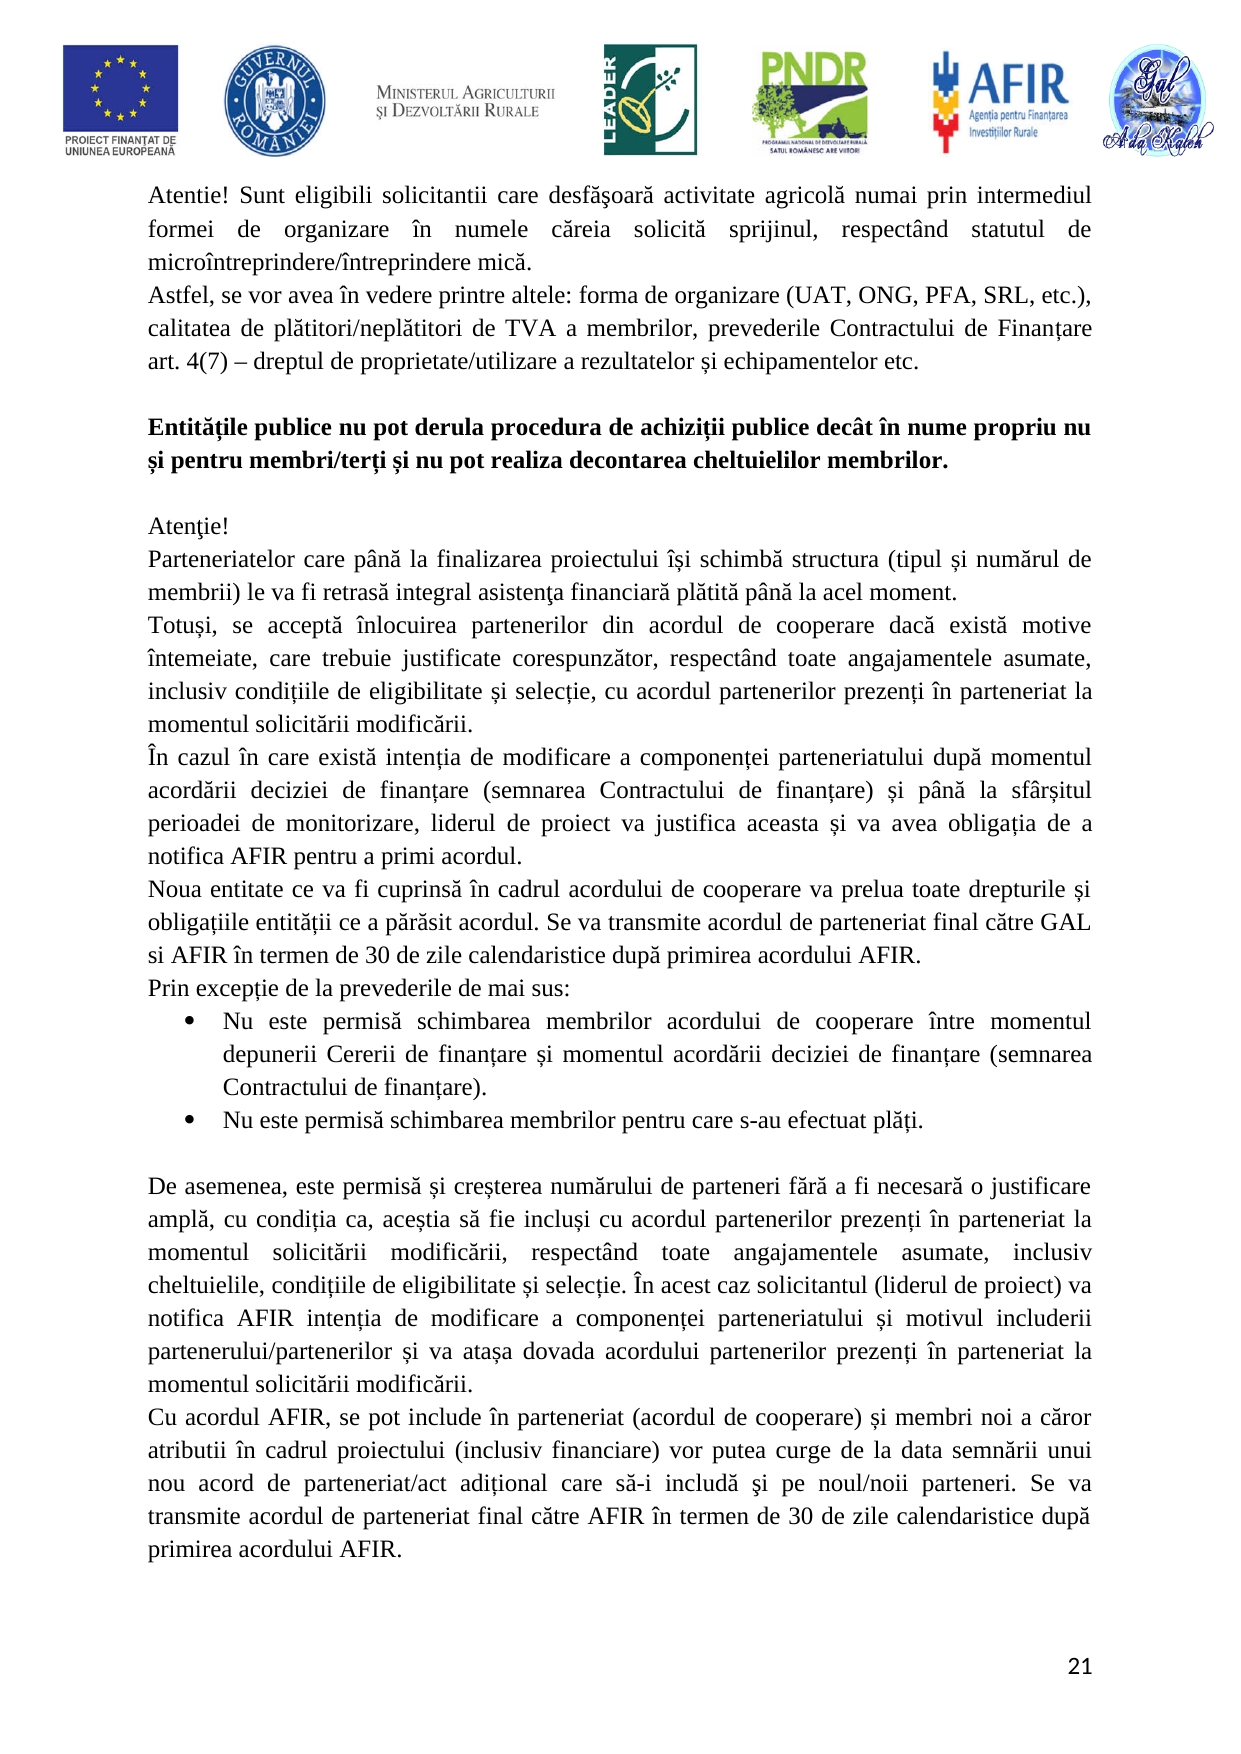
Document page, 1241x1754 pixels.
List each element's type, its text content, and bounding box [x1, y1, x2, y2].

text Parteneriatelor care până la finalizarea proiectului își schimbă structura (tipul și numărul de membrii) le va fi retrasă integral asistenţa financiară plătită până la acel moment. [148, 544, 1093, 606]
text De asemenea, este permisă și creșterea numărului de parteneri fără a fi necesară o justificare amplă, cu condiția ca, aceștia să fie incluși cu acordul partenerilor prezenți în parteneriat la momentul solicitării modificării, respectând toate angajamentele asumate, inclusiv cheltuielile, condițiile de eligibilitate și selecție. În acest caz solicitantul (liderul de proiect) va notifica AFIR intenția de modificare a componenței parteneriatului și motivul includerii partenerului/partenerilor și va atașa dovada acordului partenerilor prezenți în parteneriat la momentul solicitării modificării. [148, 1171, 1093, 1398]
text Atentie! Sunt eligibili solicitantii care desfăşoară activitate agricolă numai prin intermediul formei de organizare în numele căreia solicită sprijinul, respectând statutul de microîntreprindere/întreprindere mică. [148, 157, 1093, 275]
picture [27, 19, 1215, 157]
text Astfel, se vor avea în vedere printre altele: forma de organizare (UAT, ONG, PFA, SRL, etc.), calitatea de plătitori/neplătitori de TVA a membrilor, prevederile Contractului de Finanțare art. 4(7) – dreptul de proprietate/utilizare a rezultatelor și echipamentelor etc. [148, 280, 1093, 374]
text Noua entitate ce va fi cuprinsă în cadrul acordului de cooperare va prelua toate drepturile și obligațiile entității ce a părăsit acordul. Se va transmite acordul de parteneriat final către GAL si AFIR în termen de 30 de zile calendaristice după primirea acordului AFIR. [148, 874, 1093, 969]
text Atenţie! [148, 511, 1093, 539]
text Entitățile publice nu pot derula procedura de achiziții publice decât în nume propriu nu și pentru membri/terți și nu pot realiza decontarea cheltuielilor membrilor. [148, 412, 1093, 473]
text Totuși, se acceptă înlocuirea partenerilor din acordul de cooperare dacă există motive întemeiate, care trebuie justificate corespunzător, respectând toate angajamentele asumate, inclusiv condițiile de eligibilitate și selecție, cu acordul partenerilor prezenți în parteneriat la momentul solicitării modificării. [148, 610, 1093, 738]
text Cu acordul AFIR, se pot include în parteneriat (acordul de cooperare) și membri noi a căror atributii în cadrul proiectului (inclusiv financiare) vor putea curge de la data semnării unui nou acord de parteneriat/act adițional care să-i includă şi pe noul/noii parteneri. Se va transmite acordul de parteneriat final către AFIR în termen de 30 de zile calendaristice după primirea acordului AFIR. [148, 1402, 1093, 1563]
list Nu este permisă schimbarea membrilor acordului de cooperare între momentul depunerii Cererii de finanțare și momentul acordării deciziei de finanțare (semnarea Contractului de finanțare). [185, 1006, 1093, 1101]
text Prin excepție de la prevederile de mai sus: [148, 973, 1093, 1002]
list Nu este permisă schimbarea membrilor pentru care s-au efectuat plăți. [185, 1105, 1093, 1134]
text În cazul în care există intenția de modificare a componenței parteneriatului după momentul acordării deciziei de finanțare (semnarea Contractului de finanțare) și până la sfârșitul perioadei de monitorizare, liderul de proiect va justifica aceasta și va avea obligația de a notifica AFIR pentru a primi acordul. [148, 742, 1093, 870]
